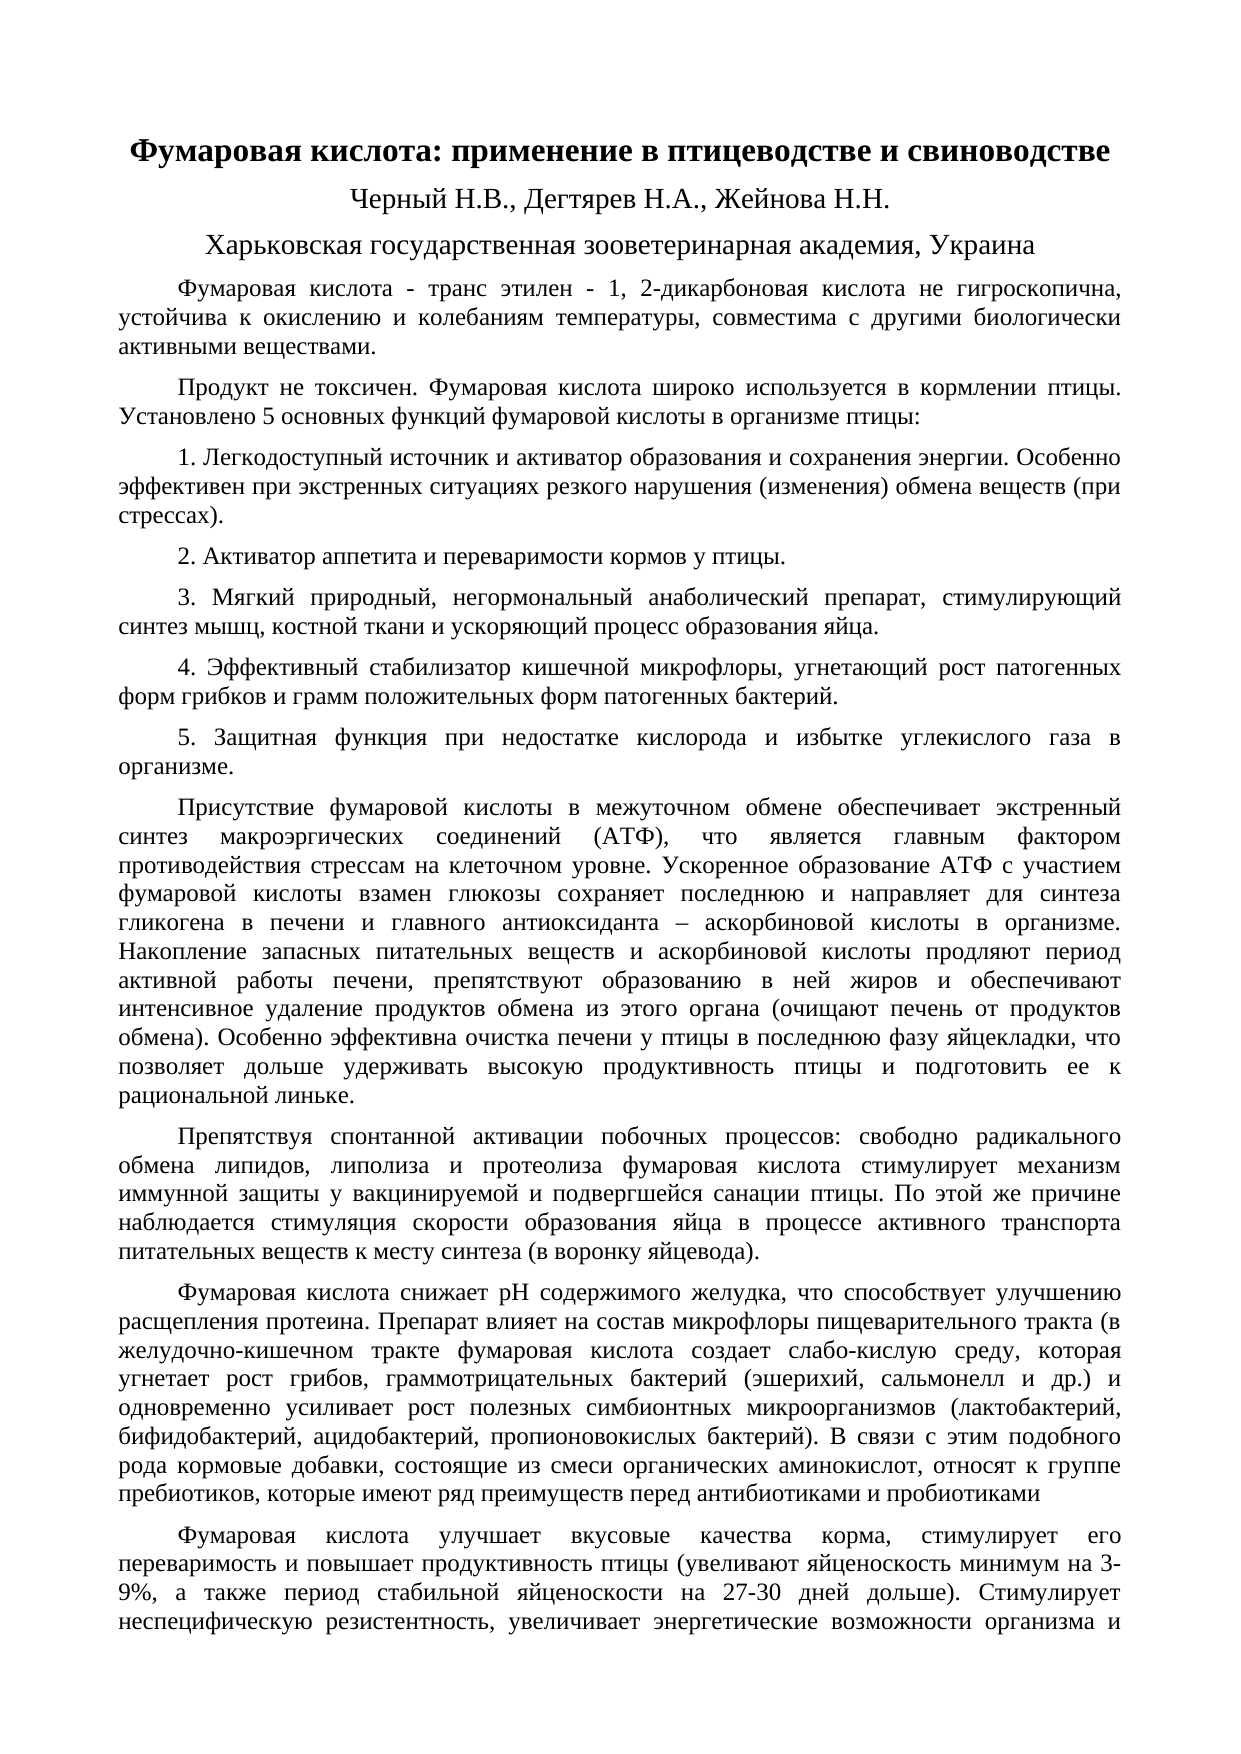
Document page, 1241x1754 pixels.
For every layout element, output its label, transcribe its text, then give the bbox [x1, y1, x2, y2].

text Харьковская государственная зооветеринарная академия, Украина [118, 227, 1122, 261]
text Препятствуя спонтанной активации побочных процессов: свободно радикального обмена липидов, липолиза и протеолиза фумаровая кислота стимулирует механизм иммунной защиты у вакцинируемой и подвергшейся санации птицы. По этой же причине наблюдается стимуляция скорости образования яйца в процессе активного транспорта питательных веществ к месту синтеза (в воронку яйцевода). [118, 1121, 1122, 1265]
text Продукт не токсичен. Фумаровая кислота широко используется в кормлении птицы. Установлено 5 основных функций фумаровой кислоты в организме птицы: [118, 372, 1122, 430]
text Фумаровая кислота снижает рН содержимого желудка, что способствует улучшению расщепления протеина. Препарат влияет на состав микрофлоры пищеварительного тракта (в желудочно-кишечном тракте фумаровая кислота создает слабо-кислую среду, которая угнетает рост грибов, граммотрицательных бактерий (эшерихий, сальмонелл и др.) и одновременно усиливает рост полезных симбионтных микроорганизмов (лактобактерий, бифидобактерий, ацидобактерий, пропионовокислых бактерий). В связи с этим подобного рода кормовые добавки, состоящие из смеси органических аминокислот, относят к группе пребиотиков, которые имеют ряд преимуществ перед антибиотиками и пробиотиками [118, 1277, 1122, 1507]
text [118, 1520, 1122, 1635]
text Черный Н.В., Дегтярев Н.А., Жейнова Н.Н. [118, 181, 1122, 215]
text 1. Легкодоступный источник и активатор образования и сохранения энергии. Особенно эффективен при экстренных ситуациях резкого нарушения (изменения) обмена веществ (при стрессах). [118, 442, 1122, 528]
text 3. Мягкий природный, негормональный анаболический препарат, стимулирующий синтез мышц, костной ткани и ускоряющий процесс образования яйца. [118, 582, 1122, 640]
text 4. Эффективный стабилизатор кишечной микрофлоры, угнетающий рост патогенных форм грибков и грамм положительных форм патогенных бактерий. [118, 652, 1122, 710]
text 5. Защитная функция при недостатке кислорода и избытке углекислого газа в организме. [118, 722, 1122, 780]
text Фумаровая кислота - транс этилен - 1, 2-дикарбоновая кислота не гигроскопична, устойчива к окислению и колебаниям температуры, совместима с другими биологически активными веществами. [118, 273, 1122, 360]
text Присутствие фумаровой кислоты в межуточном обмене обеспечивает экстренный синтез макроэргических соединений (АТФ), что является главным фактором противодействия стрессам на клеточном уровне. Ускоренное образование АТФ с участием фумаровой кислоты взамен глюкозы сохраняет последнюю и направляет для синтеза гликогена в печени и главного антиоксиданта – аскорбиновой кислоты в организме. Накопление запасных питательных веществ и аскорбиновой кислоты продляют период активной работы печени, препятствуют образованию в ней жиров и обеспечивают интенсивное удаление продуктов обмена из этого органа (очищают печень от продуктов обмена). Особенно эффективна очистка печени у птицы в последнюю фазу яйцекладки, что позволяет дольше удерживать высокую продуктивность птицы и подготовить ее к рациональной линьке. [118, 792, 1122, 1108]
text Фумаровая кислота: применение в птицеводстве и свиноводстве [118, 131, 1122, 169]
text 2. Активатор аппетита и переваримости кормов у птицы. [118, 541, 1122, 570]
